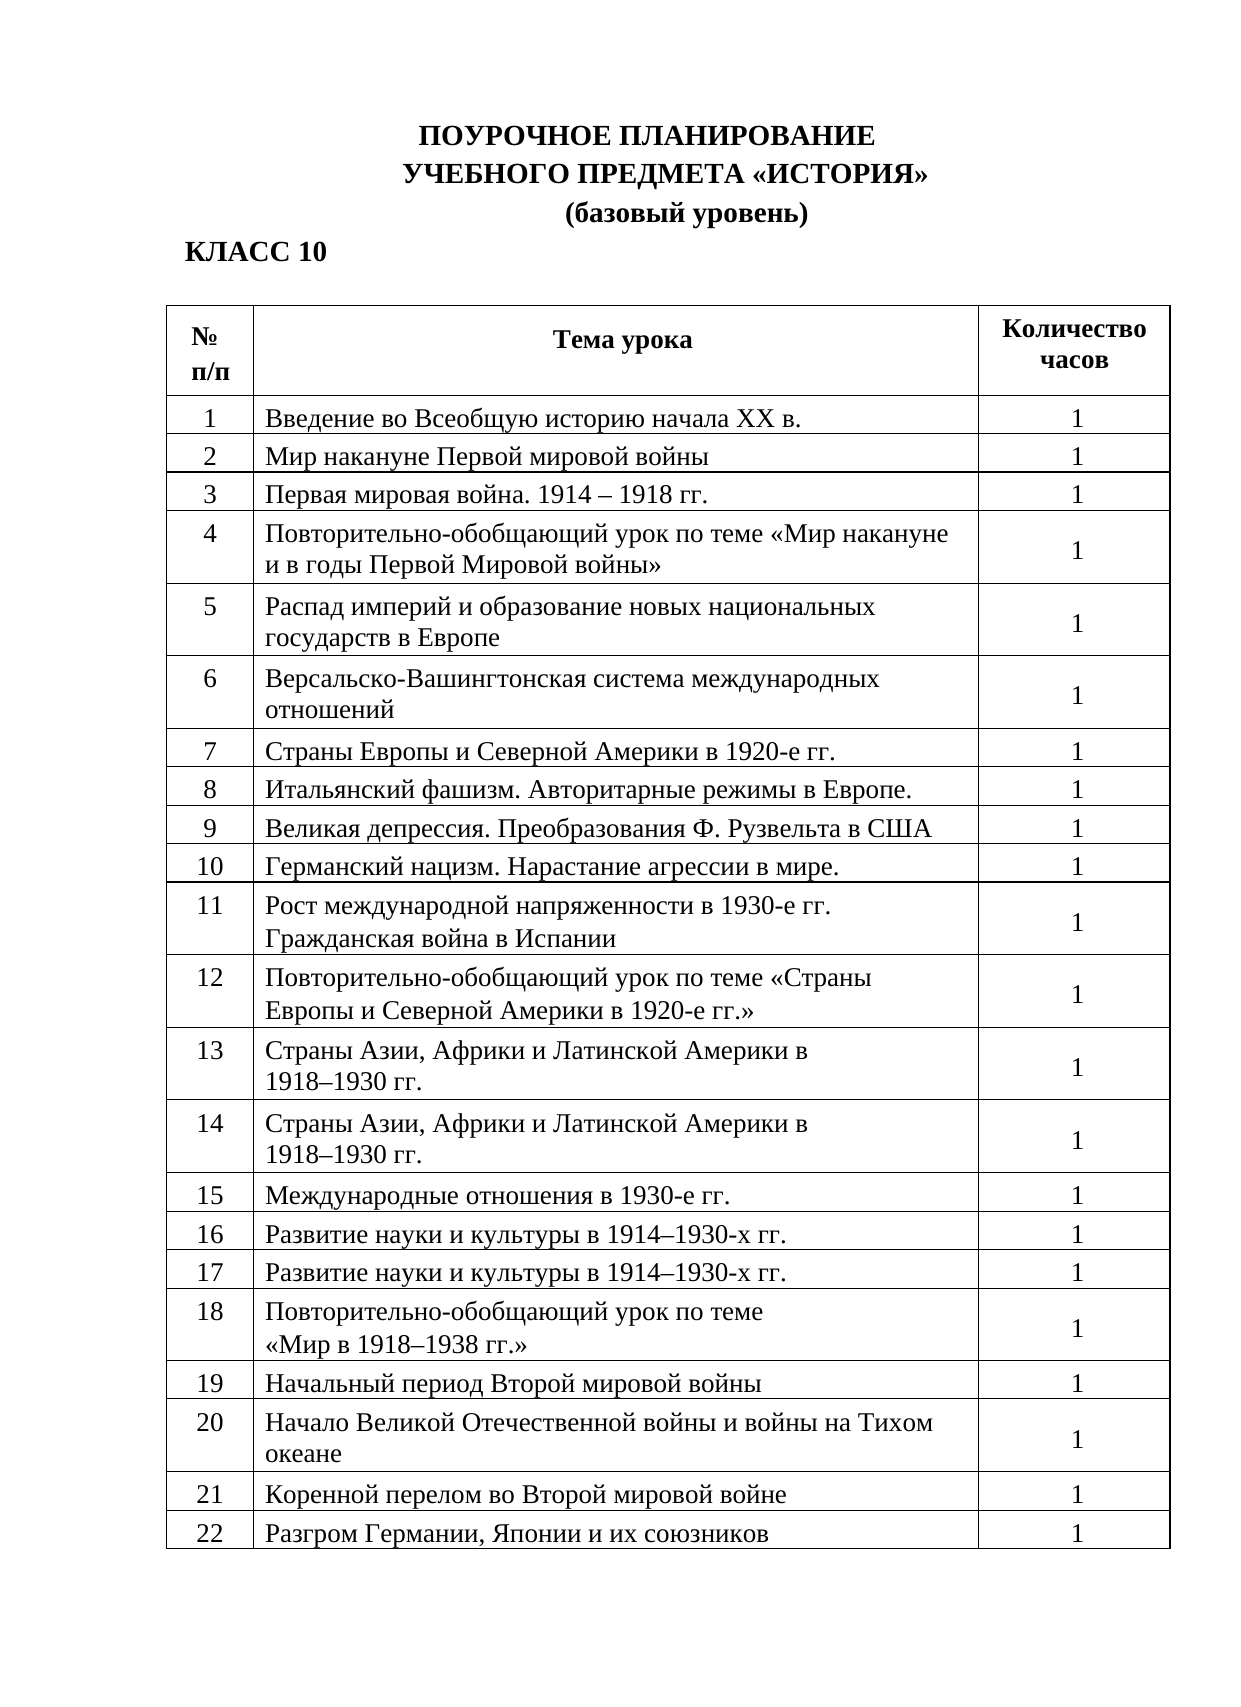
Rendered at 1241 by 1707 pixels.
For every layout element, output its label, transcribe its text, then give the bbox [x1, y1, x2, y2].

table_cell Введение во Всеобщую историю начала ХХ в. [254, 396, 978, 433]
table_cell 1 [979, 844, 1169, 881]
table_cell Страны Азии, Африки и Латинской Америки в 1918–1930 гг. [254, 1028, 978, 1099]
table_cell 1 [979, 1511, 1169, 1548]
table_header Тема урока [254, 306, 978, 394]
table_cell 8 [167, 767, 253, 804]
table_cell 1 [979, 883, 1169, 954]
table_header № п/п [167, 306, 253, 394]
table_cell 1 [979, 1399, 1169, 1471]
table_cell 16 [167, 1212, 253, 1249]
table_cell 14 [167, 1100, 253, 1172]
table_cell Мир накануне Первой мировой войны [254, 434, 978, 471]
table_cell 11 [167, 883, 253, 954]
table_cell Начало Великой Отечественной войны и войны на Тихом океане [254, 1399, 978, 1471]
table_cell 1 [979, 396, 1169, 433]
table_cell 9 [167, 806, 253, 843]
table_cell 1 [979, 1100, 1169, 1172]
table_cell 15 [167, 1173, 253, 1211]
table_cell Рост международной напряженности в 1930-е гг. Гражданская война в Испании [254, 883, 978, 954]
table_cell 1 [979, 584, 1169, 655]
table_cell 1 [979, 806, 1169, 843]
table_cell 7 [167, 729, 253, 766]
table_cell 1 [167, 396, 253, 433]
table_cell Первая мировая война. 1914 – 1918 гг. [254, 473, 978, 510]
table_cell 4 [167, 511, 253, 582]
text (базовый уровень) [565, 195, 1152, 229]
table_cell 1 [979, 1250, 1169, 1287]
table_cell Коренной перелом во Второй мировой войне [254, 1472, 978, 1509]
table_cell 1 [979, 1289, 1169, 1360]
table_cell Развитие науки и культуры в 1914–1930-х гг. [254, 1250, 978, 1287]
table_cell Итальянский фашизм. Авторитарные режимы в Европе. [254, 767, 978, 804]
table_cell 1 [979, 1361, 1169, 1398]
table_header Количество часов [979, 306, 1169, 394]
text КЛАСС 10 [177, 234, 1152, 267]
table_cell 1 [979, 767, 1169, 804]
table_cell 18 [167, 1289, 253, 1360]
table_cell 3 [167, 473, 253, 510]
table_cell 1 [979, 1173, 1169, 1211]
table_cell 1 [979, 434, 1169, 471]
table_cell 2 [167, 434, 253, 471]
table_cell Версальско-Вашингтонская система международных отношений [254, 656, 978, 728]
text УЧЕБНОГО ПРЕДМЕТА «ИСТОРИЯ» [177, 157, 1153, 190]
table_cell 12 [167, 955, 253, 1027]
table_cell Германский нацизм. Нарастание агрессии в мире. [254, 844, 978, 881]
table_cell 22 [167, 1511, 253, 1548]
table_cell 6 [167, 656, 253, 728]
table_cell Повторительно-обобщающий урок по теме «Мир в 1918–1938 гг.» [254, 1289, 978, 1360]
table_cell Повторительно-обобщающий урок по теме «Мир накануне и в годы Первой Мировой войны» [254, 511, 978, 582]
table_cell 10 [167, 844, 253, 881]
table_cell Распад империй и образование новых национальных государств в Европе [254, 584, 978, 655]
table_cell Страны Европы и Северной Америки в 1920-е гг. [254, 729, 978, 766]
table_cell Великая депрессия. Преобразования Ф. Рузвельта в США [254, 806, 978, 843]
table_cell 21 [167, 1472, 253, 1509]
table_cell 1 [979, 656, 1169, 728]
table_cell 19 [167, 1361, 253, 1398]
table_cell 1 [979, 1212, 1169, 1249]
table_cell Разгром Германии, Японии и их союзников [254, 1511, 978, 1548]
table_cell Повторительно-обобщающий урок по теме «Страны Европы и Северной Америки в 1920-е гг.» [254, 955, 978, 1027]
table_cell 1 [979, 1472, 1169, 1509]
table_cell Развитие науки и культуры в 1914–1930-х гг. [254, 1212, 978, 1249]
table_cell 1 [979, 955, 1169, 1027]
table_cell Международные отношения в 1930-е гг. [254, 1173, 978, 1211]
text ПОУРОЧНОЕ ПЛАНИРОВАНИЕ [177, 118, 1117, 152]
table_cell 1 [979, 1028, 1169, 1099]
table_cell 1 [979, 473, 1169, 510]
table_cell Страны Азии, Африки и Латинской Америки в 1918–1930 гг. [254, 1100, 978, 1172]
table_cell 1 [979, 511, 1169, 582]
table_cell Начальный период Второй мировой войны [254, 1361, 978, 1398]
table_cell 13 [167, 1028, 253, 1099]
table_cell 1 [979, 729, 1169, 766]
table_cell 20 [167, 1399, 253, 1471]
table_cell 17 [167, 1250, 253, 1287]
table_cell 5 [167, 584, 253, 655]
